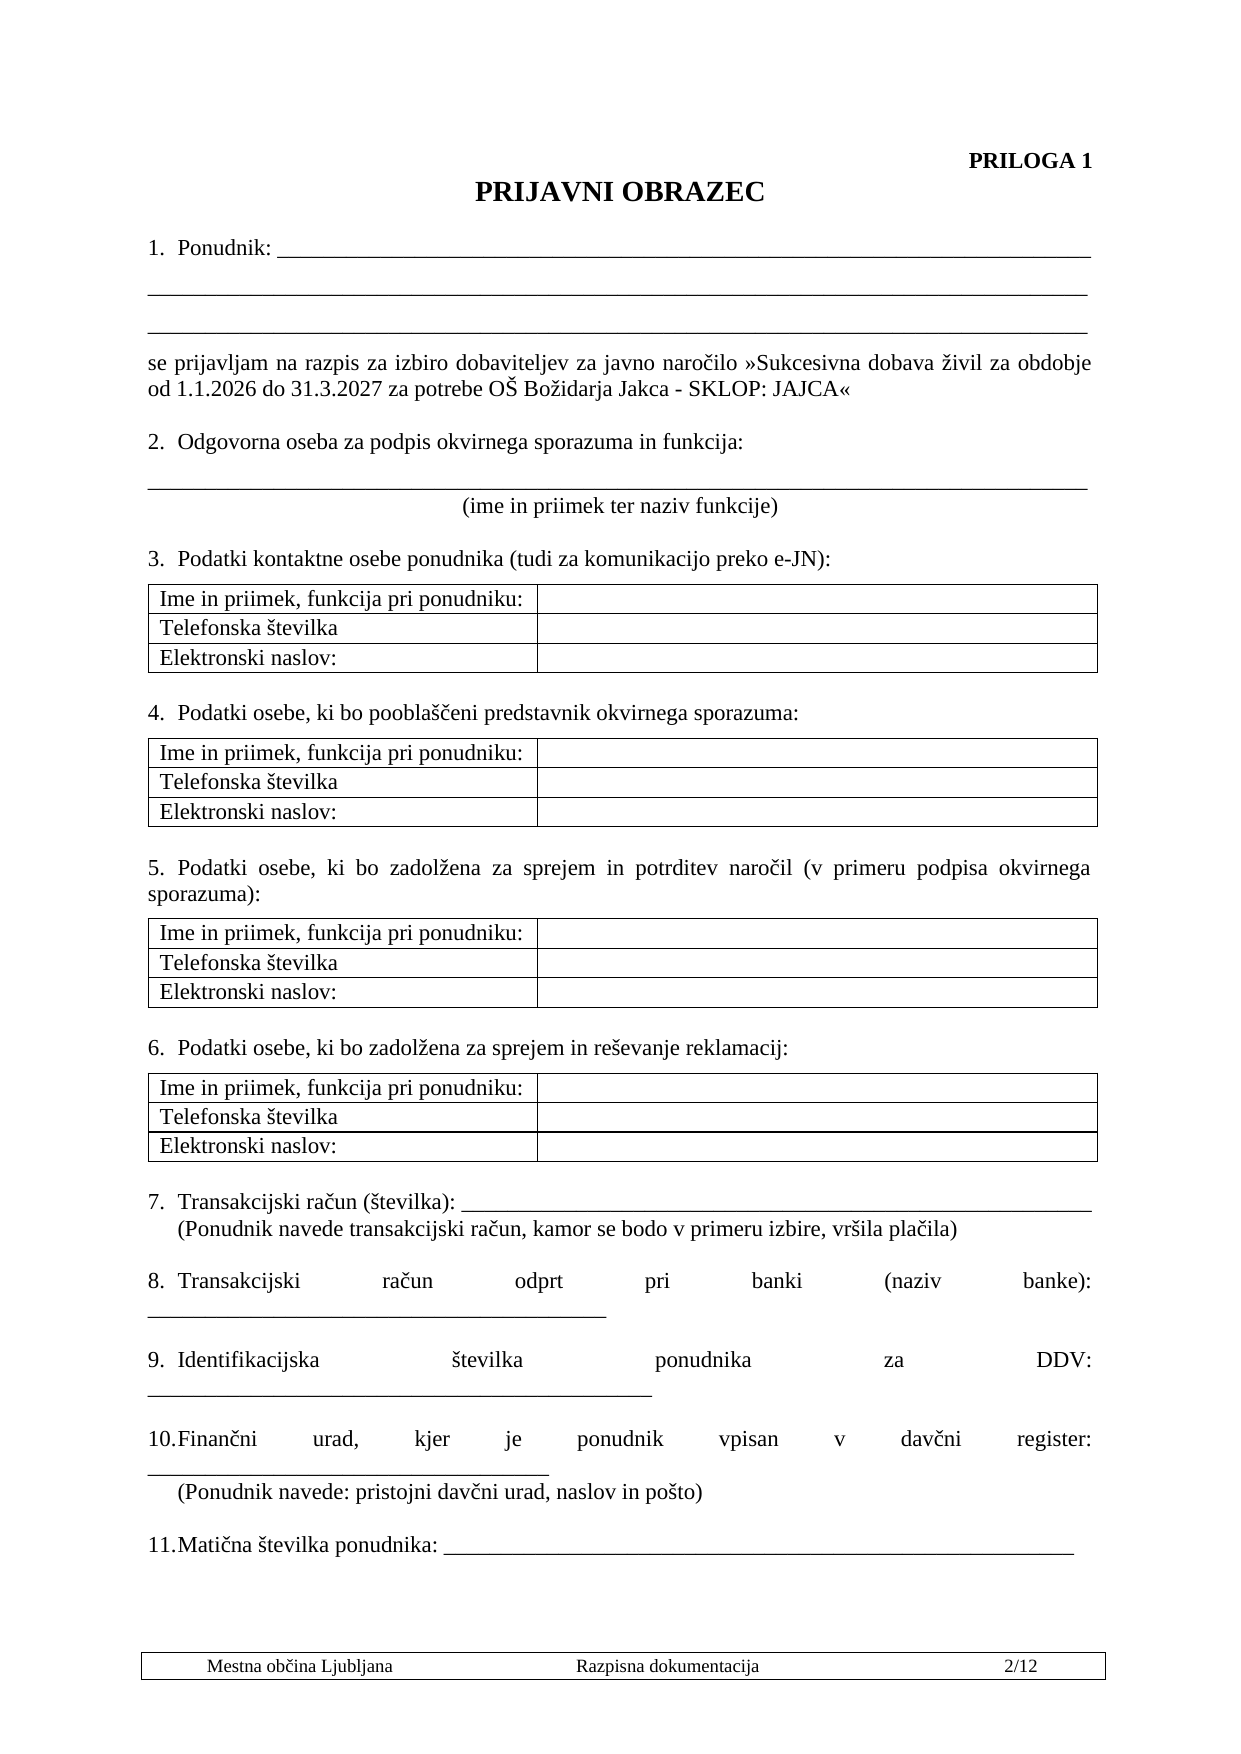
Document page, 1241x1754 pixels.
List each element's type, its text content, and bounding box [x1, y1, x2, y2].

table_cell Telefonska številka [149, 768, 537, 797]
text se prijavljam na razpis za izbiro dobaviteljev za javno naročilo »Sukcesivna dobava živil za obdobje od 1.1.2026 do 31.3.2027 za potrebe OŠ Božidarja Jakca - SKLOP: JAJCA« [148, 349, 1093, 402]
list Transakcijski račun odprt pri banki (naziv banke): ________________________________________ [148, 1267, 1093, 1320]
text (ime in priimek ter naziv funkcije) [148, 493, 1093, 519]
table_header [538, 919, 1097, 948]
table_cell Telefonska številka [149, 614, 537, 643]
list Identifikacijska številka ponudnika za DDV: ____________________________________________ [148, 1346, 1093, 1399]
table_cell [538, 768, 1097, 797]
table_header Ime in priimek, funkcija pri ponudniku: [149, 739, 537, 767]
text __________________________________________________________________________________ [148, 272, 1093, 298]
table_cell Elektronski naslov: [149, 644, 537, 672]
table_cell Elektronski naslov: [149, 798, 537, 826]
table_header [538, 739, 1097, 767]
table_cell [538, 949, 1097, 977]
table_cell [538, 798, 1097, 826]
table_cell [538, 1103, 1097, 1131]
text __________________________________________________________________________________ [148, 466, 1093, 493]
list Finančni urad, kjer je ponudnik vpisan v davčni register: ___________________________________ [148, 1426, 1093, 1478]
table_cell [538, 614, 1097, 643]
text (Ponudnik navede transakcijski račun, kamor se bodo v primeru izbire, vršila plačila) [148, 1215, 1093, 1241]
list Odgovorna oseba za podpis okvirnega sporazuma in funkcija: [148, 428, 1093, 454]
list Podatki kontaktne osebe ponudnika (tudi za komunikacijo preko e-JN): [148, 545, 1093, 572]
list Podatki osebe, ki bo pooblaščeni predstavnik okvirnega sporazuma: [148, 699, 1093, 726]
table_cell Telefonska številka [149, 1103, 537, 1131]
table_cell Elektronski naslov: [149, 1133, 537, 1161]
table_header [538, 1074, 1097, 1102]
list Podatki osebe, ki bo zadolžena za sprejem in reševanje reklamacij: [148, 1034, 1093, 1061]
table_cell [538, 978, 1097, 1007]
list Transakcijski račun (številka): _______________________________________________________ [148, 1188, 1093, 1215]
list Ponudnik: _______________________________________________________________________ [148, 234, 1093, 260]
text PRIJAVNI OBRAZEC [148, 174, 1093, 207]
table_header Ime in priimek, funkcija pri ponudniku: [149, 919, 537, 948]
table_cell [538, 644, 1097, 672]
table_header [538, 585, 1097, 613]
table_header Ime in priimek, funkcija pri ponudniku: [149, 1074, 537, 1102]
text (Ponudnik navede: pristojni davčni urad, naslov in pošto) [148, 1478, 1093, 1504]
list Podatki osebe, ki bo zadolžena za sprejem in potrditev naročil (v primeru podpisa okvirnega sporazuma): [148, 854, 1093, 906]
table_cell Elektronski naslov: [149, 978, 537, 1007]
text __________________________________________________________________________________ [148, 311, 1093, 337]
text PRILOGA 1 [148, 148, 1093, 174]
table_cell Telefonska številka [149, 949, 537, 977]
list Matična številka ponudnika: _______________________________________________________ [148, 1531, 1093, 1557]
table_header Ime in priimek, funkcija pri ponudniku: [149, 585, 537, 613]
table_cell [538, 1133, 1097, 1161]
